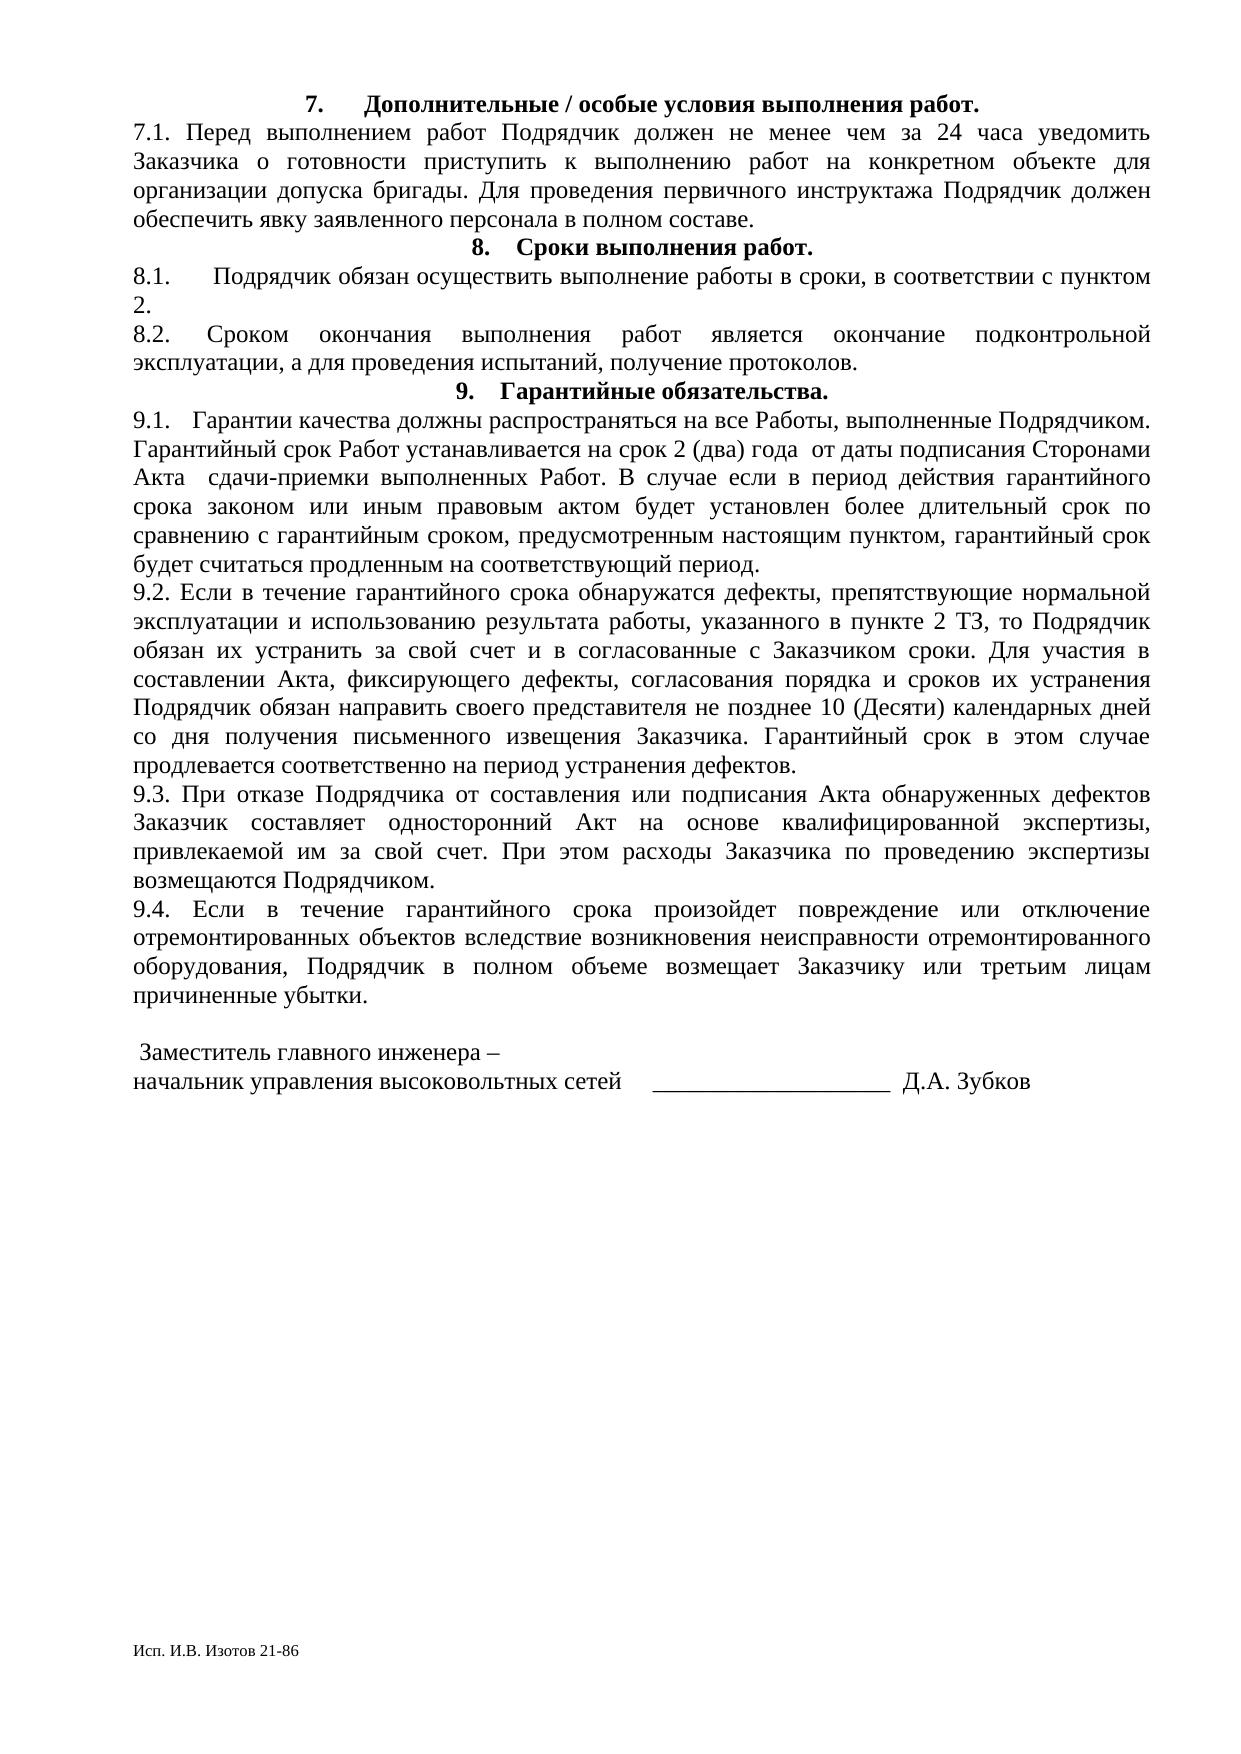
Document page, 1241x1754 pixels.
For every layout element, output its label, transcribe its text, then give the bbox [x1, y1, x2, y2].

list 7.1. Перед выполнением работ Подрядчик должен не менее чем за 24 часа уведомить Заказчика о готовности приступить к выполнению работ на конкретном объекте для организации допуска бригады. Для проведения первичного инструктажа Подрядчик должен обеспечить явку заявленного персонала в полном составе. [133, 117, 1152, 232]
list Гарантийные обязательства. [133, 376, 1152, 405]
text Заместитель главного инженера – [133, 1037, 1152, 1066]
list Сроком окончания выполнения работ является окончание подконтрольной эксплуатации, а для проведения испытаний, получение протоколов. [133, 319, 1152, 376]
list 9.2. Если в течение гарантийного срока обнаружатся дефекты, препятствующие нормальной эксплуатации и использованию результата работы, указанного в пункте 2 ТЗ, то Подрядчик обязан их устранить за свой счет и в согласованные с Заказчиком сроки. Для участия в составлении Акта, фиксирующего дефекты, согласования порядка и сроков их устранения Подрядчик обязан направить своего представителя не позднее 10 (Десяти) календарных дней со дня получения письменного извещения Заказчика. Гарантийный срок в этом случае продлевается соответственно на период устранения дефектов. [133, 577, 1152, 779]
list 9.3. При отказе Подрядчика от составления или подписания Акта обнаруженных дефектов Заказчик составляет односторонний Акт на основе квалифицированной экспертизы, привлекаемой им за свой счет. При этом расходы Заказчика по проведению экспертизы возмещаются Подрядчиком. [133, 779, 1152, 894]
list Дополнительные / особые условия выполнения работ. [133, 89, 1152, 117]
text Исп. И.В. Изотов 21-86 [133, 1641, 1152, 1660]
list 9.4. Если в течение гарантийного срока произойдет повреждение или отключение отремонтированных объектов вследствие возникновения неисправности отремонтированного оборудования, Подрядчик в полном объеме возмещает Заказчику или третьим лицам причиненные убытки. [133, 894, 1152, 1009]
list 9.1. Гарантии качества должны распространяться на все Работы, выполненные Подрядчиком. Гарантийный срок Работ устанавливается на срок 2 (два) года от даты подписания Сторонами Акта сдачи-приемки выполненных Работ. В случае если в период действия гарантийного срока законом или иным правовым актом будет установлен более длительный срок по сравнению с гарантийным сроком, предусмотренным настоящим пунктом, гарантийный срок будет считаться продленным на соответствующий период. [133, 405, 1152, 577]
list Сроки выполнения работ. [133, 232, 1152, 261]
list Подрядчик обязан осуществить выполнение работы в сроки, в соответствии с пунктом 2. [133, 261, 1152, 319]
text начальник управления высоковольтных сетей ___________________ Д.А. Зубков [133, 1066, 1152, 1095]
